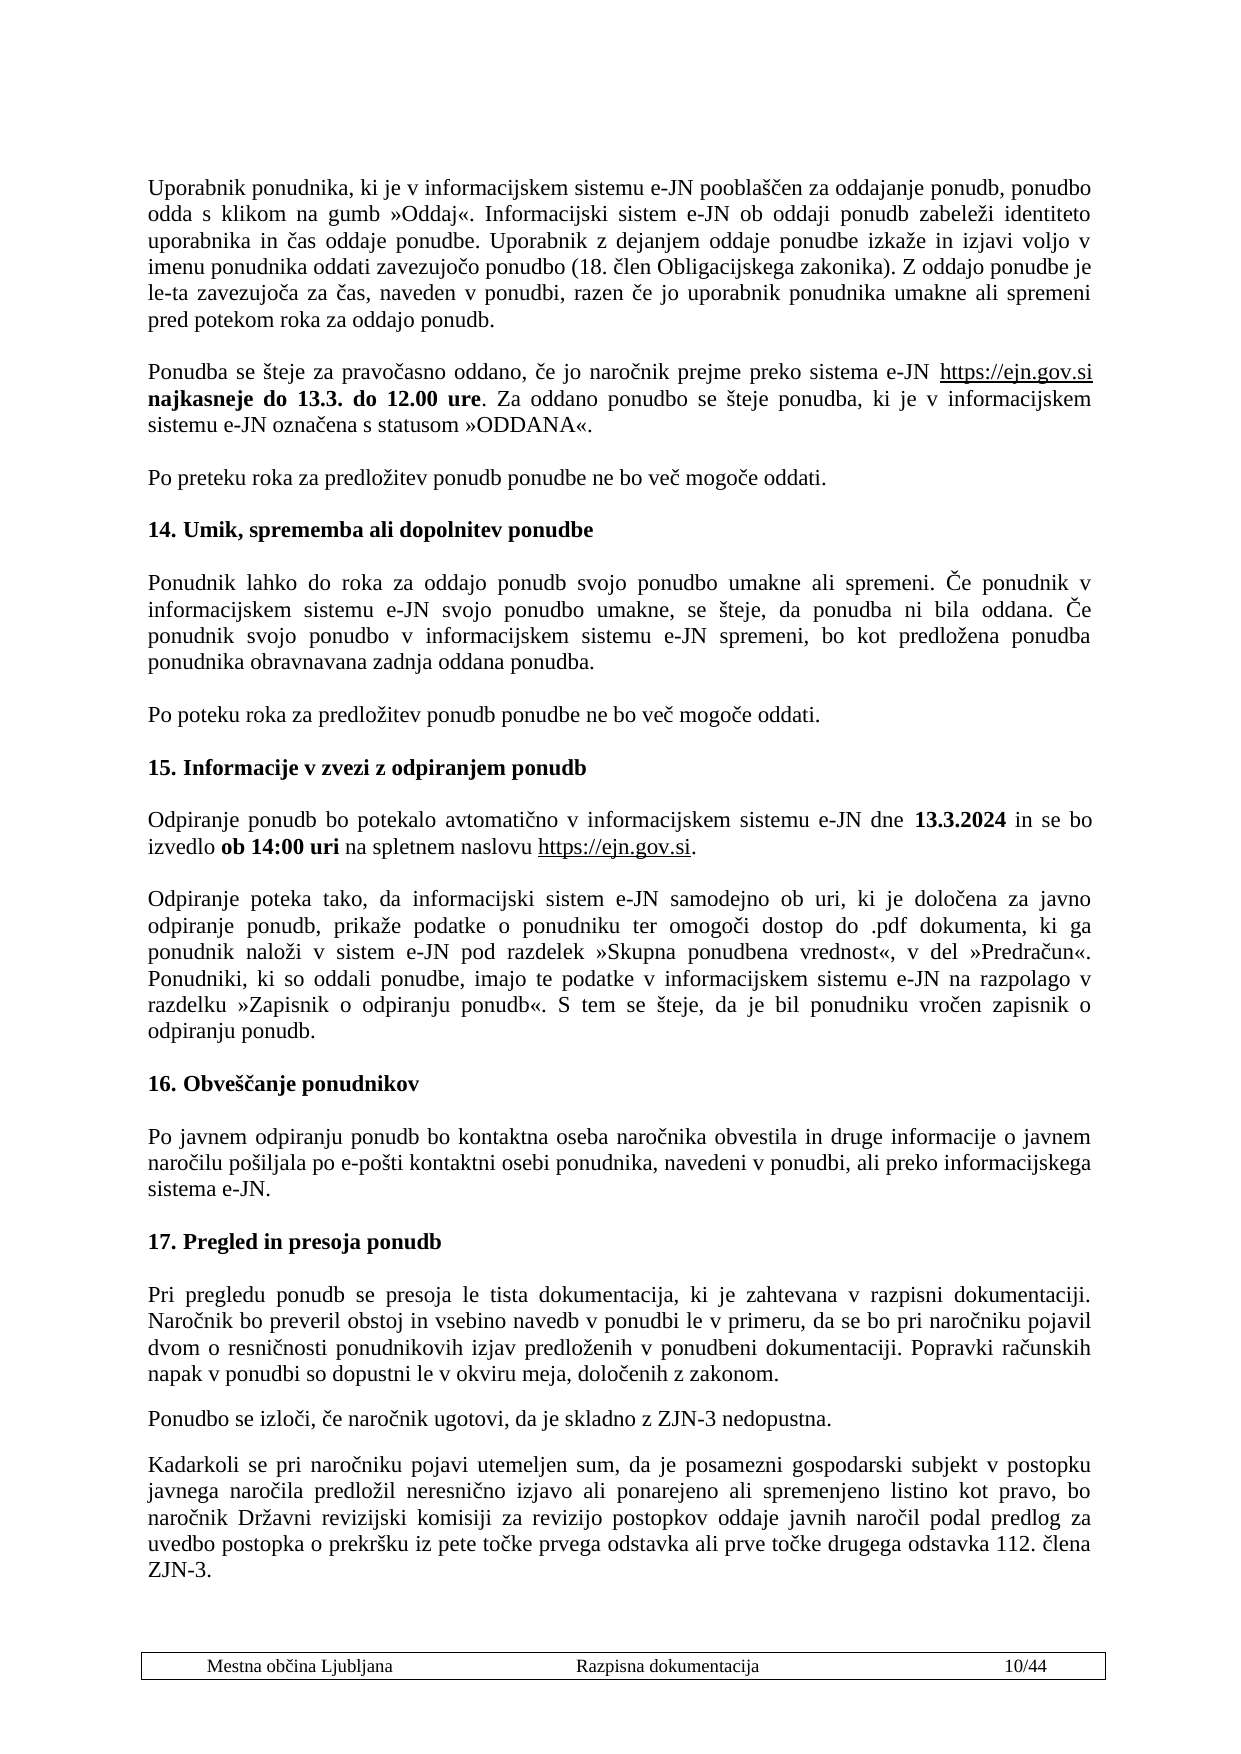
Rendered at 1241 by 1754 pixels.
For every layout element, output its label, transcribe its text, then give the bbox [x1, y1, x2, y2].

text Ponudnik lahko do roka za oddajo ponudb svojo ponudbo umakne ali spremeni. Če ponudnik v informacijskem sistemu e-JN svojo ponudbo umakne, se šteje, da ponudba ni bila oddana. Če ponudnik svojo ponudbo v informacijskem sistemu e-JN spremeni, bo kot predložena ponudba ponudnika obravnavana zadnja oddana ponudba. [148, 569, 1093, 675]
text Po javnem odpiranju ponudb bo kontaktna oseba naročnika obvestila in druge informacije o javnem naročilu pošiljala po e-pošti kontaktni osebi ponudnika, navedeni v ponudbi, ali preko informacijskega sistema e-JN. [148, 1123, 1093, 1202]
text Po preteku roka za predložitev ponudb ponudbe ne bo več mogoče oddati. [148, 464, 1093, 490]
text Ponudba se šteje za pravočasno oddano, če jo naročnik prejme preko sistema e-JN https://ejn.gov.si najkasneje do 13.3. do 12.00 ure. Za oddano ponudbo se šteje ponudba, ki je v informacijskem sistemu e-JN označena s statusom »ODDANA«. [148, 358, 1093, 437]
subtitle Obveščanje ponudnikov [148, 1070, 1093, 1096]
text Po poteku roka za predložitev ponudb ponudbe ne bo več mogoče oddati. [148, 701, 1093, 727]
subtitle Pregled in presoja ponudb [148, 1228, 1093, 1254]
text Pri pregledu ponudb se presoja le tista dokumentacija, ki je zahtevana v razpisni dokumentaciji. Naročnik bo preveril obstoj in vsebino navedb v ponudbi le v primeru, da se bo pri naročniku pojavil dvom o resničnosti ponudnikovih izjav predloženih v ponudbeni dokumentaciji. Popravki računskih napak v ponudbi so dopustni le v okviru meja, določenih z zakonom. [148, 1281, 1093, 1386]
text Ponudbo se izloči, če naročnik ugotovi, da je skladno z ZJN-3 nedopustna. [148, 1405, 1093, 1432]
text Odpiranje ponudb bo potekalo avtomatično v informacijskem sistemu e-JN dne 13.3.2024 in se bo izvedlo ob 14:00 uri na spletnem naslovu https://ejn.gov.si. [148, 806, 1093, 859]
subtitle Umik, sprememba ali dopolnitev ponudbe [148, 517, 1093, 543]
text Uporabnik ponudnika, ki je v informacijskem sistemu e-JN pooblaščen za oddajanje ponudb, ponudbo odda s klikom na gumb »Oddaj«. Informacijski sistem e-JN ob oddaji ponudb zabeleži identiteto uporabnika in čas oddaje ponudbe. Uporabnik z dejanjem oddaje ponudbe izkaže in izjavi voljo v imenu ponudnika oddati zavezujočo ponudbo (18. člen Obligacijskega zakonika). Z oddajo ponudbe je le-ta zavezujoča za čas, naveden v ponudbi, razen če jo uporabnik ponudnika umakne ali spremeni pred potekom roka za oddajo ponudb. [148, 174, 1093, 332]
subtitle Informacije v zvezi z odpiranjem ponudb [148, 754, 1093, 780]
text Kadarkoli se pri naročniku pojavi utemeljen sum, da je posamezni gospodarski subjekt v postopku javnega naročila predložil neresnično izjavo ali ponarejeno ali spremenjeno listino kot pravo, bo naročnik Državni revizijski komisiji za revizijo postopkov oddaje javnih naročil podal predlog za uvedbo postopka o prekršku iz pete točke prvega odstavka ali prve točke drugega odstavka 112. člena ZJN-3. [148, 1451, 1093, 1583]
text Odpiranje poteka tako, da informacijski sistem e-JN samodejno ob uri, ki je določena za javno odpiranje ponudb, prikaže podatke o ponudniku ter omogoči dostop do .pdf dokumenta, ki ga ponudnik naloži v sistem e-JN pod razdelek »Skupna ponudbena vrednost«, v del »Predračun«. Ponudniki, ki so oddali ponudbe, imajo te podatke v informacijskem sistemu e-JN na razpolago v razdelku »Zapisnik o odpiranju ponudb«. S tem se šteje, da je bil ponudniku vročen zapisnik o odpiranju ponudb. [148, 886, 1093, 1044]
